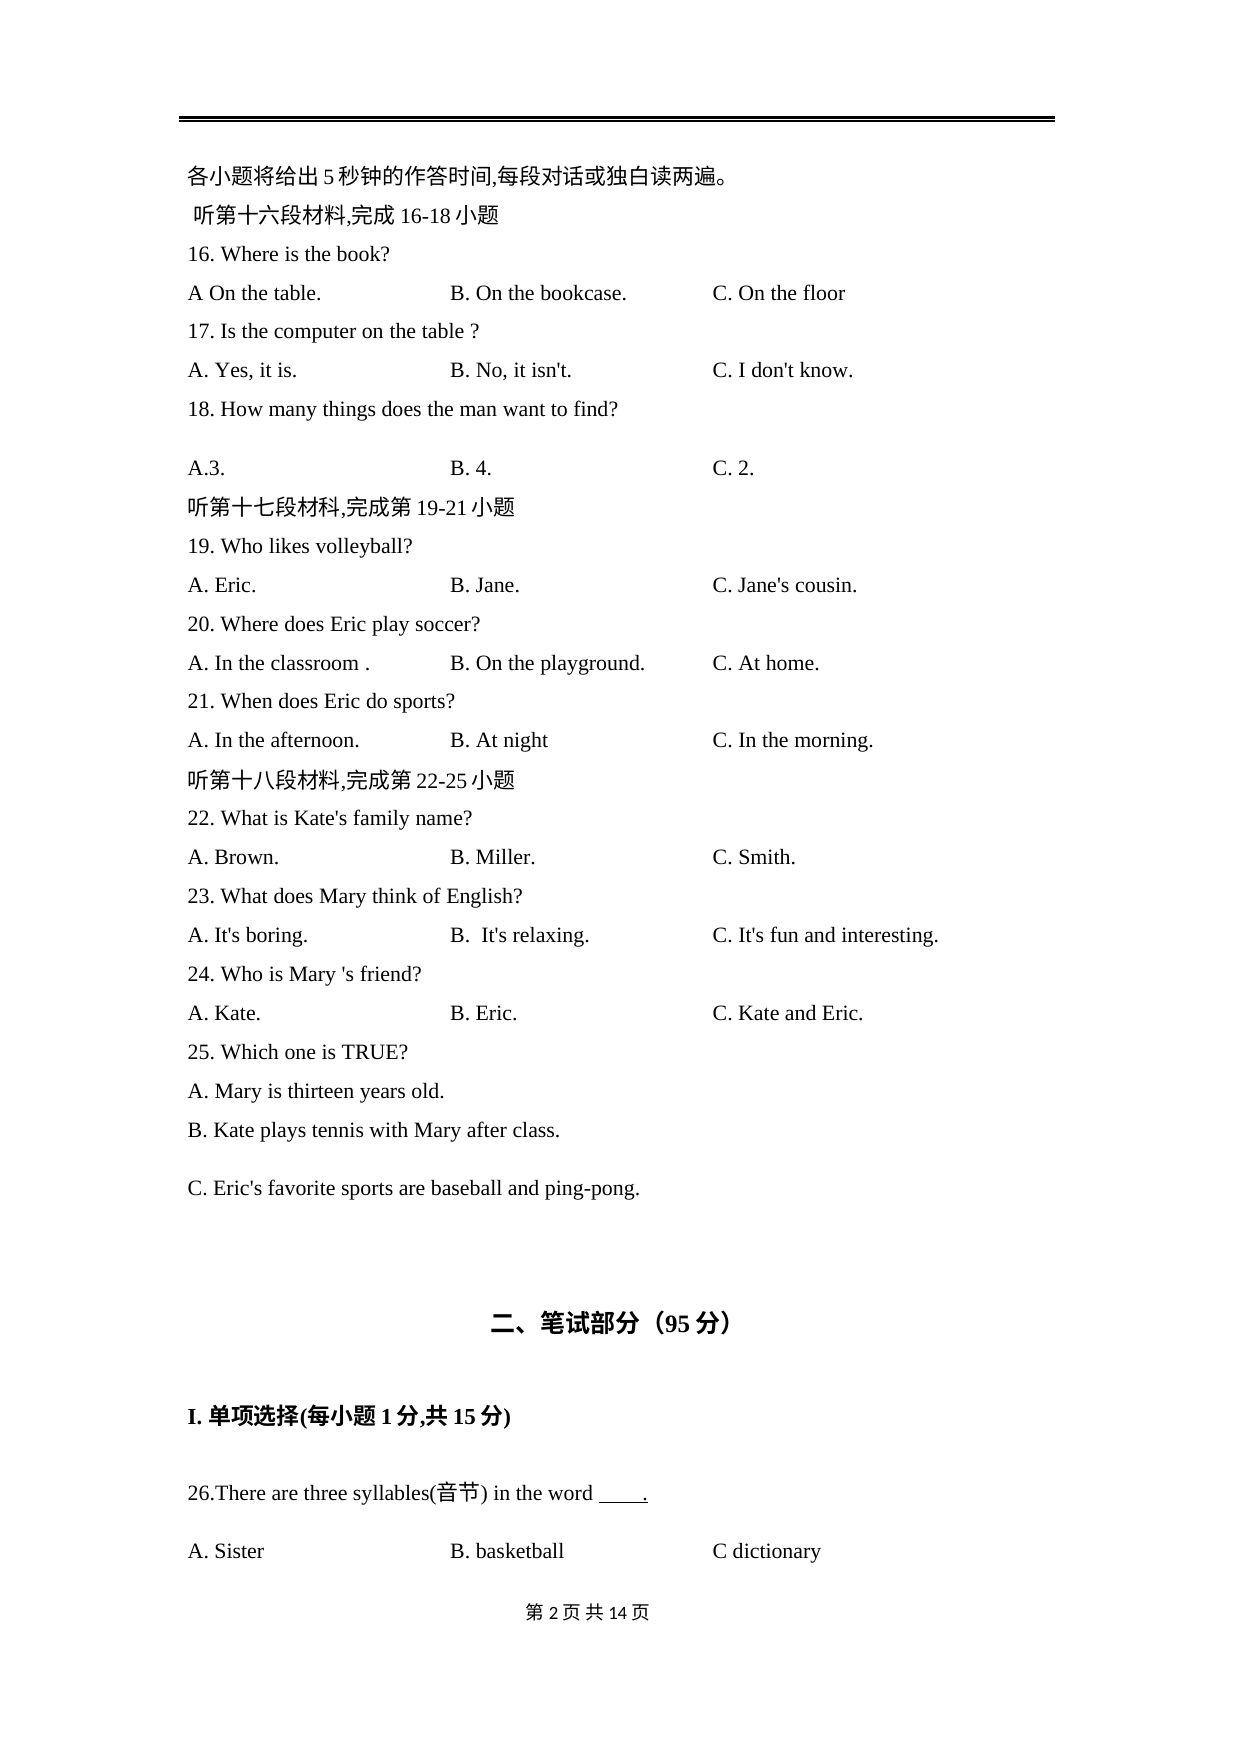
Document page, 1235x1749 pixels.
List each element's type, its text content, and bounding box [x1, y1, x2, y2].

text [187, 159, 1047, 425]
list 26.There are three syllables(音节) in the word . [187, 1474, 1047, 1507]
text 二、笔试部分（95分） [187, 1289, 1047, 1354]
text A. Sister B. basketball C dictionary [187, 1534, 1047, 1567]
list A.3. B. 4. C. 2. 听第十七段材科,完成第19-21小题 19. Who likes volleyball? A. Eric. B. Jane. C. Jane's cousin. 20. Where does Eric play soccer? A. In the classroom . B. On the playground. C. At home. 21. When does Eric do sports? A. In the afternoon. B. At night C. In the morning. 听第十八段材料,完成第22-25小题 22. What is Kate's family name? A. Brown. B. Miller. C. Smith. 23. What does Mary think of English? A. It's boring. B. It's relaxing. C. It's fun and interesting. 24. Who is Mary 's friend? A. Kate. B. Eric. C. Kate and Eric. 25. Which one is TRUE? A. Mary is thirteen years old. B. Kate plays tennis with Mary after class. [187, 451, 1047, 1146]
text I. 单项选择(每小题1分,共15分) [187, 1382, 1047, 1447]
list C. Eric's favorite sports are baseball and ping-pong. [187, 1172, 1047, 1204]
